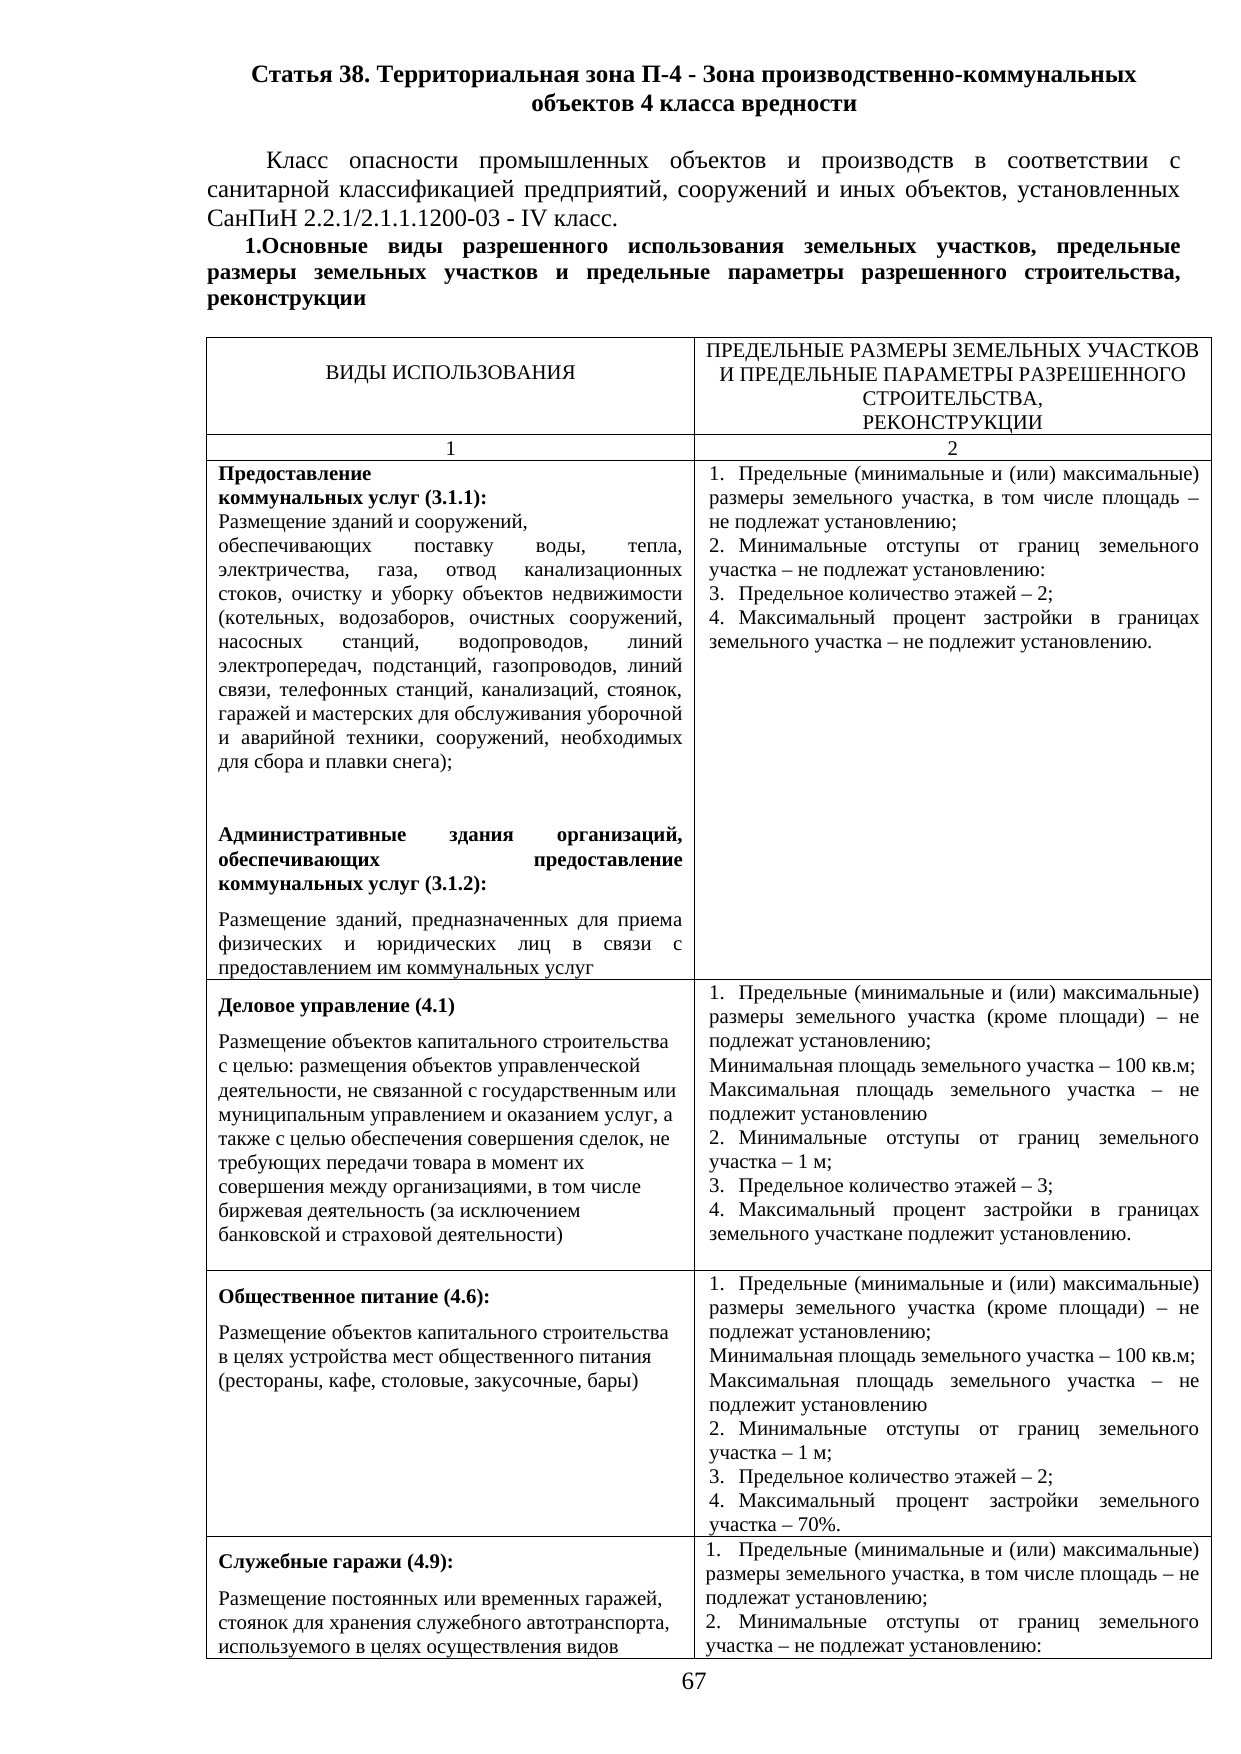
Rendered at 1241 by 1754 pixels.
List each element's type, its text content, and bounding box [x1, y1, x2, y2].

table_cell Деловое управление (4.1) Размещение объектов капитального строительства с целью: размещения объектов управленческой деятельности, не связанной с государственным или муниципальным управлением и оказанием услуг, а также с целью обеспечения совершения сделок, не требующих передачи товара в момент их совершения между организациями, в том числе биржевая деятельность (за исключением банковской и страховой деятельности) [207, 980, 694, 1270]
table_cell Предоставление коммунальных услуг (3.1.1): Размещение зданий и сооружений, обеспечивающих поставку воды, тепла, электричества, газа, отвод канализационных стоков, очистку и уборку объектов недвижимости (котельных, водозаборов, очистных сооружений, насосных станций, водопроводов, линий электропередач, подстанций, газопроводов, линий связи, телефонных станций, канализаций, стоянок, гаражей и мастерских для обслуживания уборочной и аварийной техники, сооружений, необходимых для сбора и плавки снега); Административные здания организаций, обеспечивающих предоставление коммунальных услуг (3.1.2): Размещение зданий, предназначенных для приема физических и юридических лиц в связи с предоставлением им коммунальных услуг [207, 461, 694, 979]
table_cell 2 [695, 435, 1211, 459]
text Класс опасности промышленных объектов и производств в соответствии с санитарной классификацией предприятий, сооружений и иных объектов, установленных СанПиН 2.2.1/2.1.1.1200-03 - IV класс. [207, 145, 1181, 232]
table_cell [695, 1537, 1211, 1658]
table_cell Общественное питание (4.6): Размещение объектов капитального строительства в целях устройства мест общественного питания (рестораны, кафе, столовые, закусочные, бары) [207, 1271, 694, 1536]
table_header ПРЕДЕЛЬНЫЕ РАЗМЕРЫ ЗЕМЕЛЬНЫХ УЧАСТКОВ И ПРЕДЕЛЬНЫЕ ПАРАМЕТРЫ РАЗРЕШЕННОГО СТРОИТЕЛЬСТВА, РЕКОНСТРУКЦИИ [695, 338, 1211, 434]
table_cell 1 [207, 435, 694, 459]
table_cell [207, 1537, 694, 1658]
table_cell Предельные (минимальные и (или) максимальные) размеры земельного участка (кроме площади) – не подлежат установлению; Минимальная площадь земельного участка – 100 кв.м; Максимальная площадь земельного участка – не подлежит установлению Минимальные отступы от границ земельного участка – 1 м; Предельное количество этажей – 2; Максимальный процент застройки земельного участка – 70%. [695, 1271, 1211, 1536]
table_header ВИДЫ ИСПОЛЬЗОВАНИЯ [207, 338, 694, 434]
text Статья 38. Территориальная зона П-4 - Зона производственно-коммунальных объектов 4 класса вредности [207, 59, 1181, 117]
table_cell Предельные (минимальные и (или) максимальные) размеры земельного участка (кроме площади) – не подлежат установлению; Минимальная площадь земельного участка – 100 кв.м; Максимальная площадь земельного участка – не подлежит установлению Минимальные отступы от границ земельного участка – 1 м; Предельное количество этажей – 3; Максимальный процент застройки в границах земельного участкане подлежит установлению. [695, 980, 1211, 1270]
table_cell Предельные (минимальные и (или) максимальные) размеры земельного участка, в том числе площадь – не подлежат установлению; Минимальные отступы от границ земельного участка – не подлежат установлению: Предельное количество этажей – 2; Максимальный процент застройки в границах земельного участка – не подлежит установлению. [695, 461, 1211, 979]
text 1.Основные виды разрешенного использования земельных участков, предельные размеры земельных участков и предельные параметры разрешенного строительства, реконструкции [207, 232, 1181, 311]
